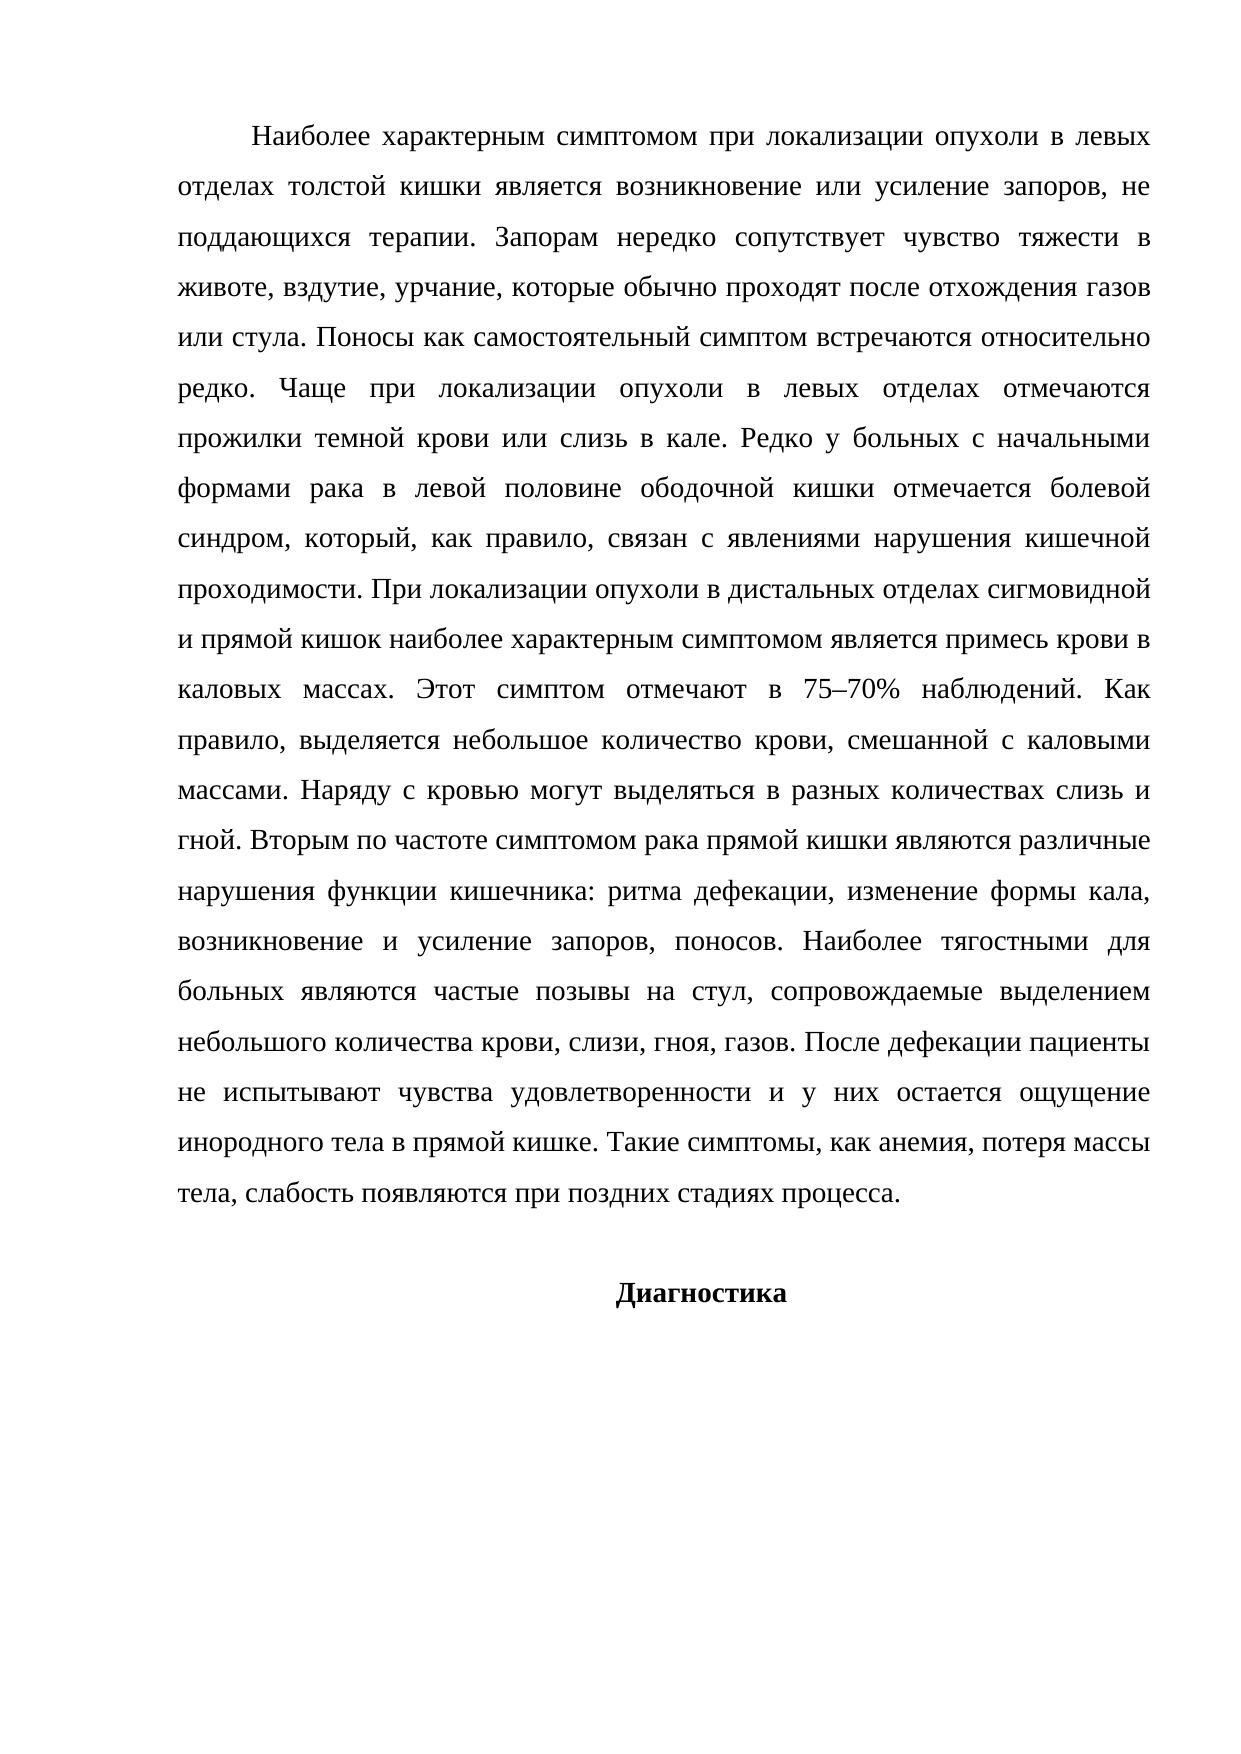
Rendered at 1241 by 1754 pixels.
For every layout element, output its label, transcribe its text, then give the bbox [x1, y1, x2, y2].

text Диагностика [177, 1275, 1152, 1309]
text Наиболее характерным симптомом при локализации опухоли в левых отделах толстой кишки является возникновение или усиление запоров, не поддающихся терапии. Запорам нередко сопутствует чувство тяжести в животе, вздутие, урчание, которые обычно проходят после отхождения газов или стула. Поносы как самостоятельный симптом встречаются относительно редко. Чаще при локализации опухоли в левых отделах отмечаются прожилки темной крови или слизь в кале. Редко у больных с начальными формами рака в левой половине ободочной кишки отмечается болевой синдром, который, как правило, связан с явлениями нарушения кишечной проходимости. При локализации опухоли в дистальных отделах сигмовидной и прямой кишок наиболее характерным симптомом является примесь крови в каловых массах. Этот симптом отмечают в 75–70% наблюдений. Как правило, выделяется небольшое количество крови, смешанной с каловыми массами. Наряду с кровью могут выделяться в разных количествах слизь и гной. Вторым по частоте симптомом рака прямой кишки являются различные нарушения функции кишечника: ритма дефекации, изменение формы кала, возникновение и усиление запоров, поносов. Наиболее тягостными для больных являются частые позывы на стул, сопровождаемые выделением небольшого количества крови, слизи, гноя, газов. После дефекации пациенты не испытывают чувства удовлетворенности и у них остается ощущение инородного тела в прямой кишке. Такие симптомы, как анемия, потеря массы тела, слабость появляются при поздних стадиях процесса. [177, 118, 1152, 1208]
